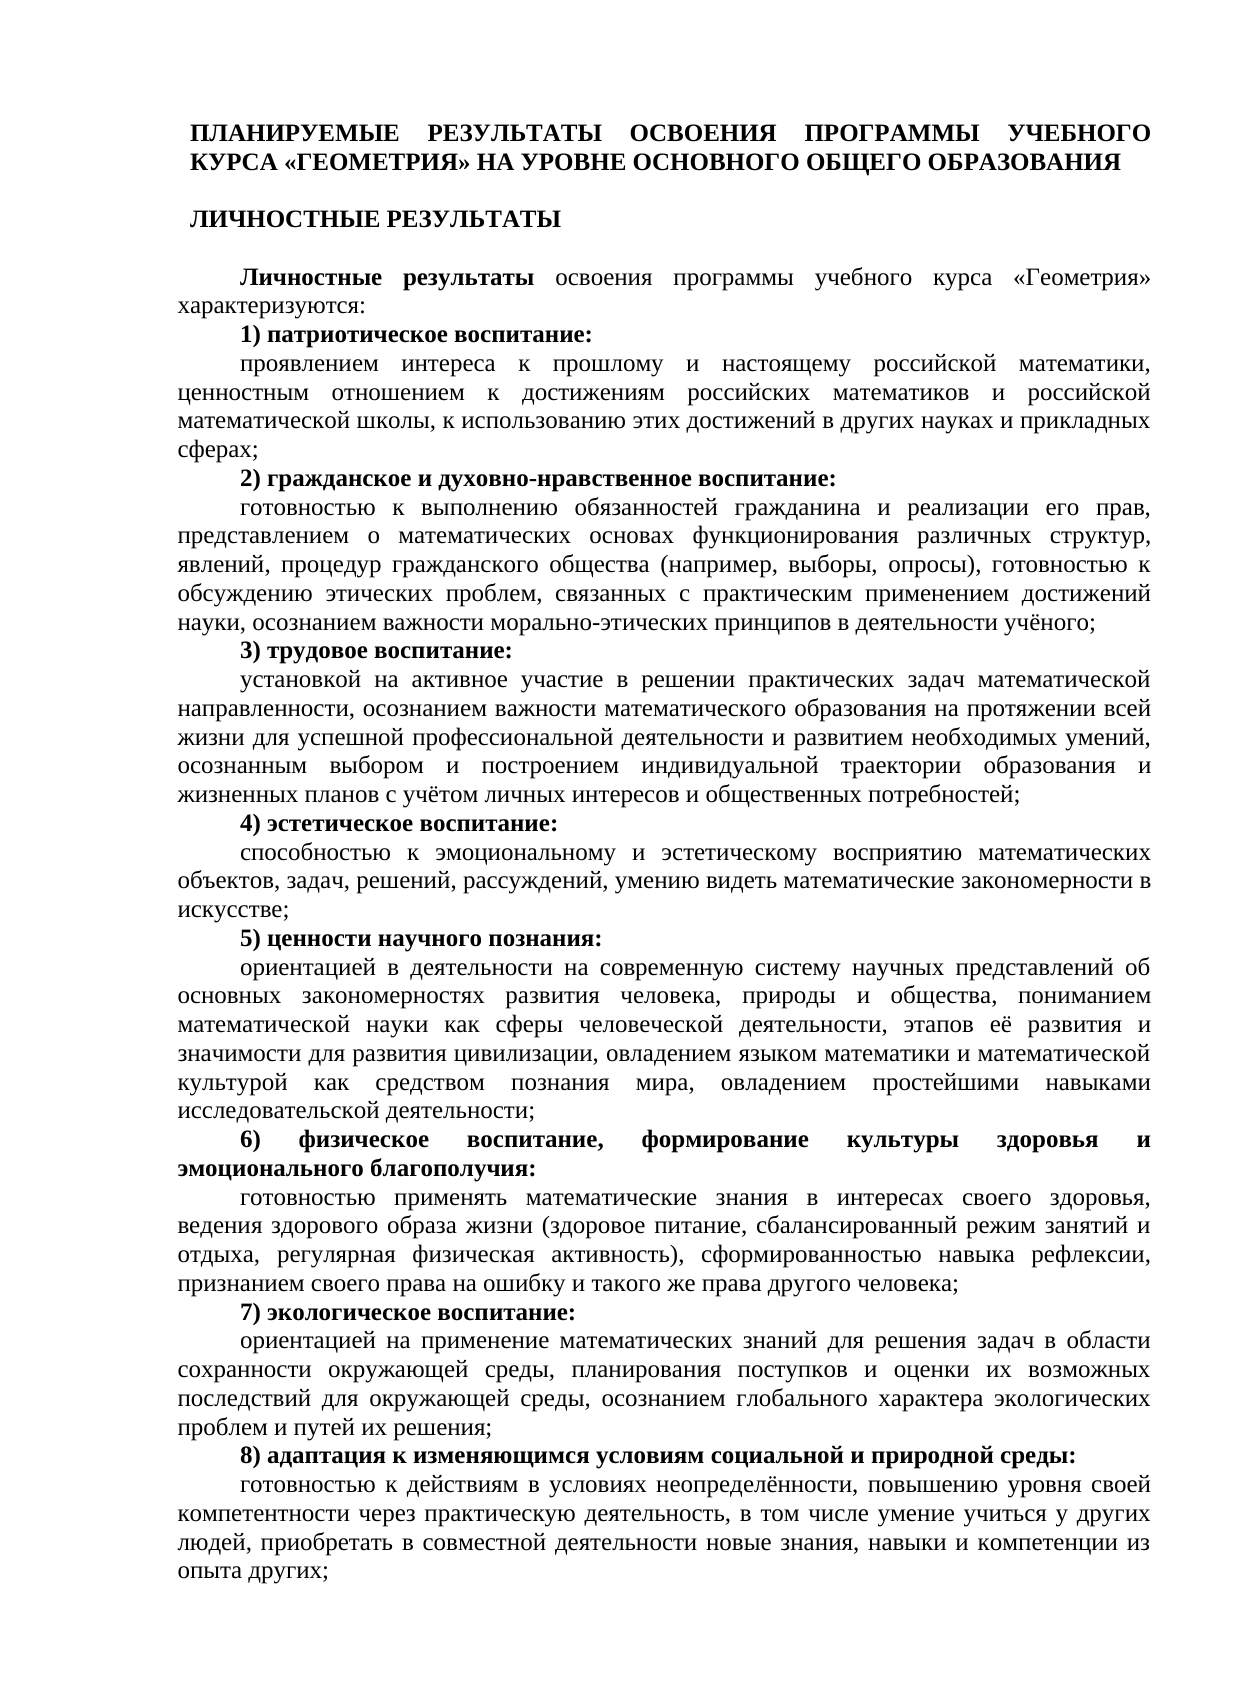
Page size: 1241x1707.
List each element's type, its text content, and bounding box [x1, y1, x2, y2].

text ПЛАНИРУЕМЫЕ РЕЗУЛЬТАТЫ ОСВОЕНИЯ ПРОГРАММЫ УЧЕБНОГО КУРСА «ГЕОМЕТРИЯ» НА УРОВНЕ ОСНОВНОГО ОБЩЕГО ОБРАЗОВАНИЯ [190, 118, 1152, 176]
text Личностные результаты освоения программы учебного курса «Геометрия» характеризуются: [177, 262, 1152, 319]
text 3) трудовое воспитание: [177, 636, 1152, 664]
text ориентацией в деятельности на современную систему научных представлений об основных закономерностях развития человека, природы и общества, пониманием математической науки как сферы человеческой деятельности, этапов её развития и значимости для развития цивилизации, овладением языком математики и математической культурой как средством познания мира, овладением простейшими навыками исследовательской деятельности; [177, 952, 1152, 1124]
text 2) гражданское и духовно-нравственное воспитание: [177, 463, 1152, 492]
text 4) эстетическое воспитание: [177, 808, 1152, 837]
text готовностью к выполнению обязанностей гражданина и реализации его прав, представлением о математических основах функционирования различных структур, явлений, процедур гражданского общества (например, выборы, опросы), готовностью к обсуждению этических проблем, связанных с практическим применением достижений науки, осознанием важности морально-этических принципов в деятельности учёного; [177, 492, 1152, 636]
text готовностью применять математические знания в интересах своего здоровья, ведения здорового образа жизни (здоровое питание, сбалансированный режим занятий и отдыха, регулярная физическая активность), сформированностью навыка рефлексии, признанием своего права на ошибку и такого же права другого человека; [177, 1182, 1152, 1297]
text ЛИЧНОСТНЫЕ РЕЗУЛЬТАТЫ [190, 204, 1152, 233]
text готовностью к действиям в условиях неопределённости, повышению уровня своей компетентности через практическую деятельность, в том числе умение учиться у других людей, приобретать в совместной деятельности новые знания, навыки и компетенции из опыта других; [177, 1469, 1152, 1584]
text ориентацией на применение математических знаний для решения задач в области сохранности окружающей среды, планирования поступков и оценки их возможных последствий для окружающей среды, осознанием глобального характера экологических проблем и путей их решения; [177, 1326, 1152, 1441]
text установкой на активное участие в решении практических задач математической направленности, осознанием важности математического образования на протяжении всей жизни для успешной профессиональной деятельности и развитием необходимых умений, осознанным выбором и построением индивидуальной траектории образования и жизненных планов с учётом личных интересов и общественных потребностей; [177, 664, 1152, 808]
text 1) патриотическое воспитание: [177, 319, 1152, 348]
text 6) физическое воспитание, формирование культуры здоровья и эмоционального благополучия: [177, 1124, 1152, 1182]
text 8) адаптация к изменяющимся условиям социальной и природной среды: [177, 1441, 1152, 1469]
text 7) экологическое воспитание: [177, 1297, 1152, 1326]
text проявлением интереса к прошлому и настоящему российской математики, ценностным отношением к достижениям российских математиков и российской математической школы, к использованию этих достижений в других науках и прикладных сферах; [177, 348, 1152, 463]
text способностью к эмоциональному и эстетическому восприятию математических объектов, задач, решений, рассуждений, умению видеть математические закономерности в искусстве; [177, 837, 1152, 923]
text 5) ценности научного познания: [177, 923, 1152, 952]
